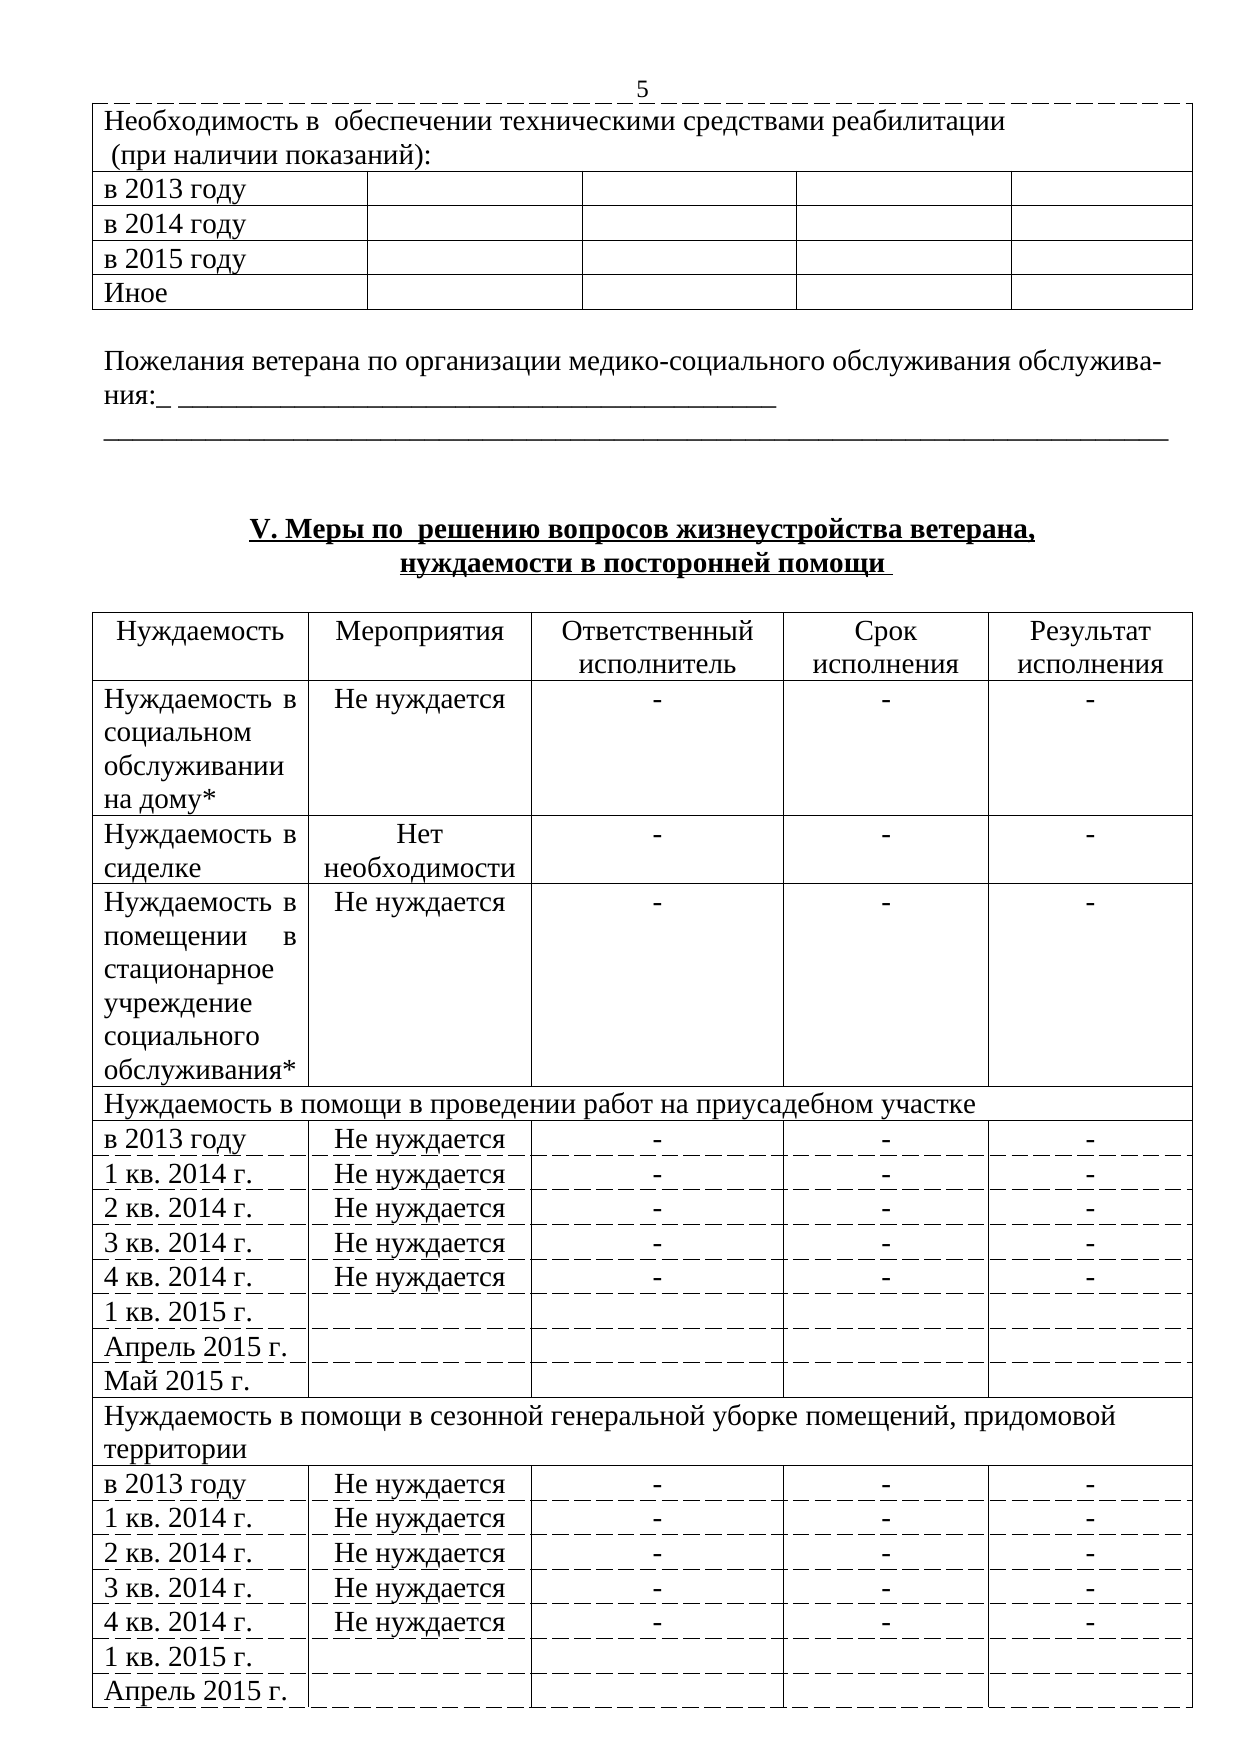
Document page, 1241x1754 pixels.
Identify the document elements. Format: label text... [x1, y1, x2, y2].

table_cell Нуждаемость в сиделке [93, 816, 308, 883]
table_cell [1012, 241, 1192, 274]
table_cell 3 кв. 2014 г. [93, 1224, 308, 1258]
table_cell [797, 241, 1011, 274]
table_cell - [784, 816, 988, 883]
table_cell [532, 1638, 783, 1672]
table_cell Нет необходимости [309, 816, 531, 883]
table_cell в 2013 году [93, 172, 367, 205]
table_cell - [989, 1224, 1192, 1258]
table_cell - [784, 1155, 988, 1189]
table_cell - [784, 1466, 988, 1499]
text Пожелания ветерана по организации медико-социального обслуживания обслужива-ния:_ _________________________________________ _________________________________________________________________________ [103, 343, 1181, 444]
table_cell - [989, 884, 1192, 1086]
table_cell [93, 103, 1192, 171]
table_cell [368, 206, 582, 240]
table_cell - [989, 816, 1192, 883]
table_cell Не нуждается [309, 1121, 531, 1155]
table_cell 1 кв. 2015 г. [93, 1638, 308, 1672]
table_cell [368, 275, 582, 309]
table_cell Не нуждается [309, 1259, 531, 1293]
table_cell [309, 1293, 531, 1328]
table_cell 1 кв. 2014 г. [93, 1155, 308, 1189]
table_cell Не нуждается [309, 1534, 531, 1569]
table_cell - [784, 1121, 988, 1155]
table_cell - [532, 681, 783, 815]
table_cell Не нуждается [309, 1603, 531, 1638]
table_cell 3 кв. 2014 г. [93, 1569, 308, 1603]
table_cell - [989, 1259, 1192, 1293]
table_cell - [989, 681, 1192, 815]
table_cell - [989, 1534, 1192, 1569]
table_cell Не нуждается [309, 884, 531, 1086]
table_cell - [784, 1259, 988, 1293]
table_cell в 2014 году [93, 206, 367, 240]
table_cell [989, 1328, 1192, 1362]
table_cell - [532, 884, 783, 1086]
table_cell [368, 172, 582, 205]
table_header Мероприятия [309, 613, 531, 680]
table_cell - [784, 1534, 988, 1569]
table_cell [309, 1328, 531, 1362]
table_cell Апрель 2015 г. [93, 1328, 308, 1362]
table_cell - [989, 1569, 1192, 1603]
table_cell [797, 206, 1011, 240]
table_cell Не нуждается [309, 681, 531, 815]
text нуждаемости в посторонней помощи [103, 545, 1181, 578]
table_cell Нуждаемость в помещении в стационарное учреждение социального обслуживания* [93, 884, 308, 1086]
table_cell [784, 1673, 988, 1707]
table_cell [309, 1673, 531, 1707]
table_cell [532, 1673, 783, 1707]
table_header Срок исполнения [784, 613, 988, 680]
table_cell Не нуждается [309, 1500, 531, 1534]
table_cell - [989, 1500, 1192, 1534]
table_cell [583, 206, 796, 240]
table_cell [989, 1293, 1192, 1328]
table_cell [784, 1362, 988, 1397]
table_cell [989, 1362, 1192, 1397]
table_cell [1012, 275, 1192, 309]
table_cell [583, 275, 796, 309]
table_cell - [532, 1189, 783, 1224]
table_cell - [784, 1500, 988, 1534]
table_cell [1012, 172, 1192, 205]
table_cell Не нуждается [309, 1569, 531, 1603]
table_cell Не нуждается [309, 1189, 531, 1224]
table_header Результат исполнения [989, 613, 1192, 680]
table_cell 1 кв. 2014 г. [93, 1500, 308, 1534]
table_cell [989, 1638, 1192, 1672]
table_header Ответственный исполнитель [532, 613, 783, 680]
table_cell - [532, 1603, 783, 1638]
table_cell 2 кв. 2014 г. [93, 1189, 308, 1224]
table_cell - [784, 1189, 988, 1224]
table_cell [784, 1328, 988, 1362]
table_cell в 2015 году [93, 241, 367, 274]
table_cell - [532, 1224, 783, 1258]
table_cell Не нуждается [309, 1224, 531, 1258]
table_cell в 2013 году [93, 1466, 308, 1499]
table_cell - [532, 1569, 783, 1603]
table_cell [784, 1293, 988, 1328]
table_cell - [532, 1259, 783, 1293]
table_cell - [784, 1224, 988, 1258]
table_cell - [532, 1534, 783, 1569]
table_header Нуждаемость [93, 613, 308, 680]
table_cell Не нуждается [309, 1155, 531, 1189]
table_cell Май 2015 г. [93, 1362, 308, 1397]
table_cell - [989, 1155, 1192, 1189]
table_cell 4 кв. 2014 г. [93, 1603, 308, 1638]
table_cell [784, 1638, 988, 1672]
table_cell - [532, 1155, 783, 1189]
table_cell - [989, 1603, 1192, 1638]
table_cell [532, 1362, 783, 1397]
table_cell Нуждаемость в помощи в проведении работ на приусадебном участке [93, 1087, 1192, 1120]
table_cell - [532, 1466, 783, 1499]
table_cell 1 кв. 2015 г. [93, 1293, 308, 1328]
table_cell [532, 1328, 783, 1362]
table_cell [583, 172, 796, 205]
table_cell 4 кв. 2014 г. [93, 1259, 308, 1293]
table_cell [309, 1362, 531, 1397]
table_cell [532, 1293, 783, 1328]
table_cell - [532, 1121, 783, 1155]
table_cell [368, 241, 582, 274]
table_cell Нуждаемость в социальном обслуживании на дому* [93, 681, 308, 815]
table_cell - [784, 1569, 988, 1603]
table_cell Нуждаемость в помощи в сезонной генеральной уборке помещений, придомовой территории [93, 1398, 1192, 1465]
table_cell - [784, 681, 988, 815]
table_cell Не нуждается [309, 1466, 531, 1499]
table_cell - [989, 1189, 1192, 1224]
text V. Меры по решению вопросов жизнеустройства ветерана, [103, 511, 1181, 545]
table_cell [1012, 206, 1192, 240]
table_cell [797, 172, 1011, 205]
table_cell - [989, 1121, 1192, 1155]
table_cell 2 кв. 2014 г. [93, 1534, 308, 1569]
table_cell - [989, 1466, 1192, 1499]
table_cell [309, 1638, 531, 1672]
table_cell Апрель 2015 г. [93, 1673, 308, 1707]
table_cell [797, 275, 1011, 309]
table_cell Иное [93, 275, 367, 309]
table_cell - [784, 1603, 988, 1638]
table_cell - [532, 1500, 783, 1534]
table_cell в 2013 году [93, 1121, 308, 1155]
table_cell - [784, 884, 988, 1086]
table_cell [989, 1673, 1192, 1707]
table_cell - [532, 816, 783, 883]
table_cell [583, 241, 796, 274]
